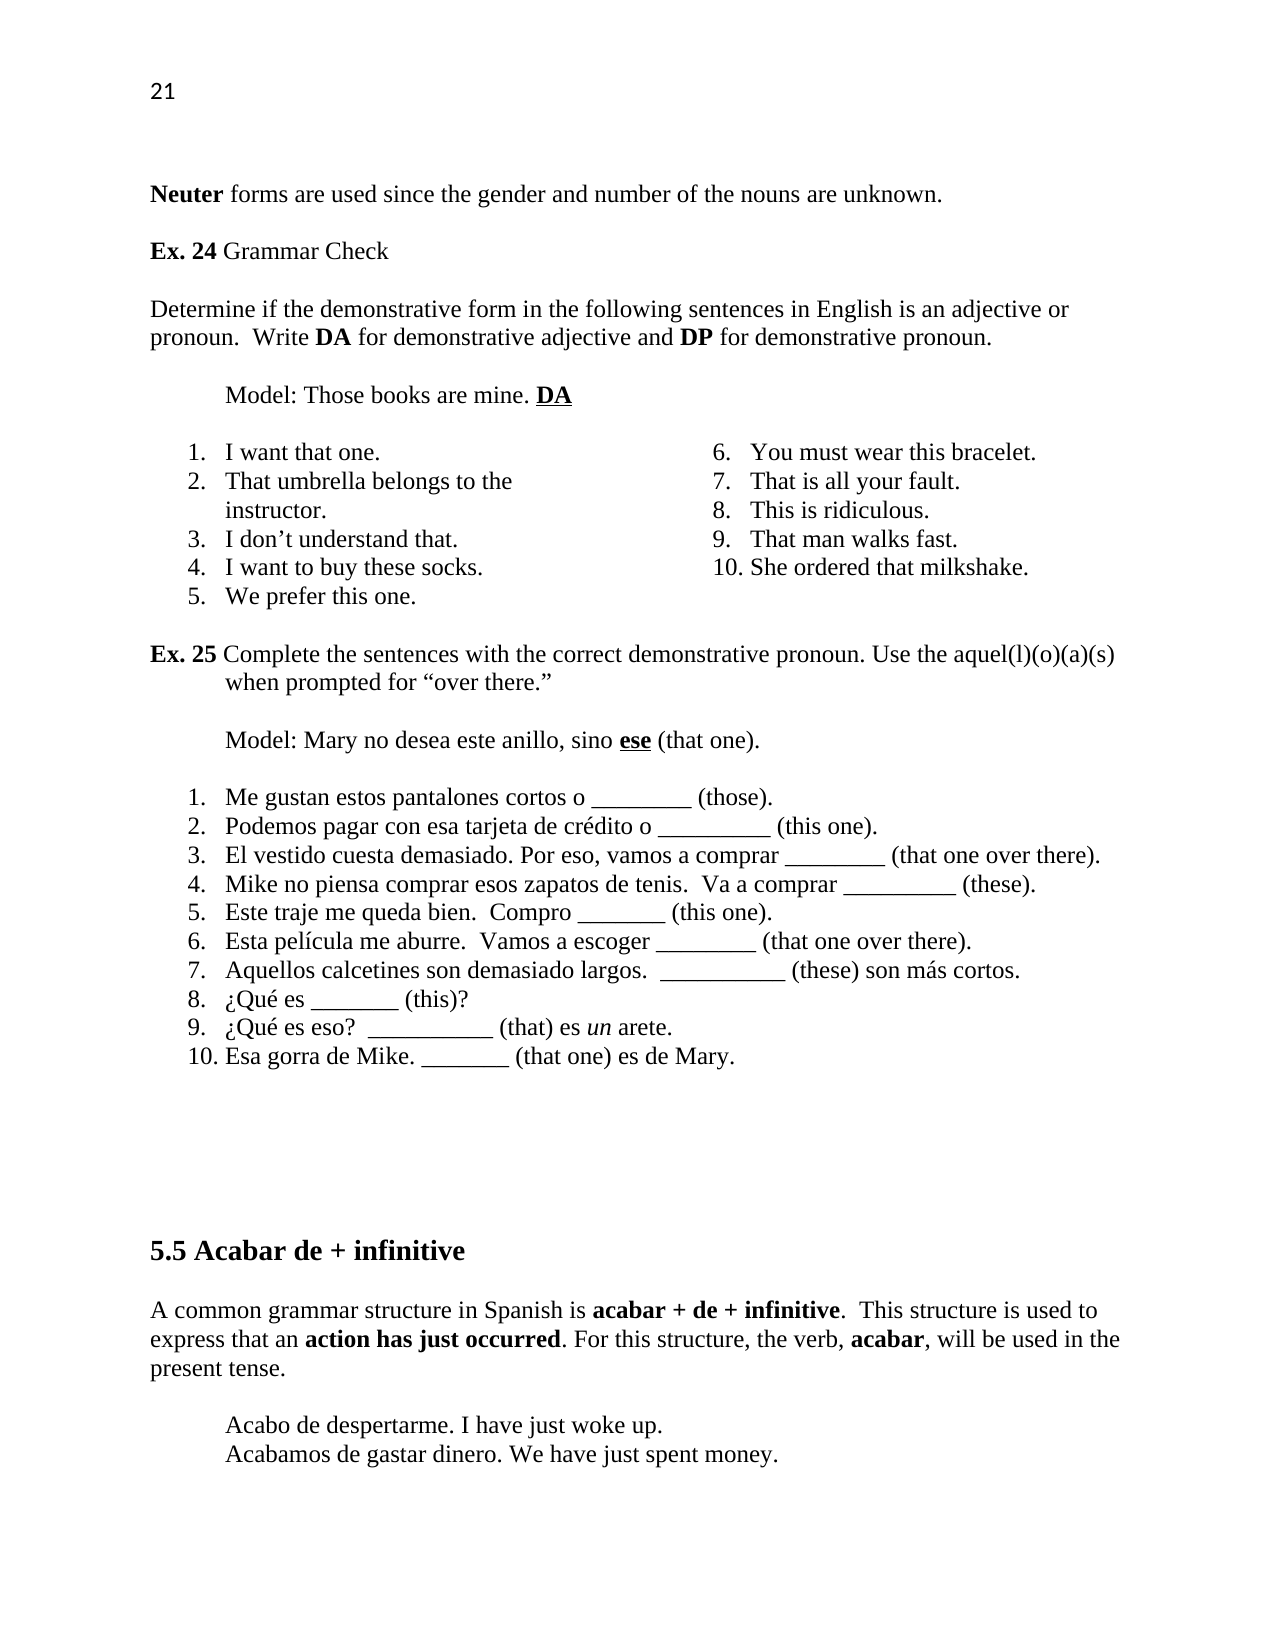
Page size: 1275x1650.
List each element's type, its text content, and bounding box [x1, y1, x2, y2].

list ¿Qué es eso? __________ (that) es un arete. [187, 1012, 1125, 1041]
text Model: Those books are mine. DA [150, 380, 1125, 409]
text Ex. 25 Complete the sentences with the correct demonstrative pronoun. Use the aquel(l)(o)(a)(s) [150, 639, 1125, 667]
text Acabo de despertarme. I have just woke up. [150, 1410, 1125, 1439]
list ¿Qué es _______ (this)? [187, 984, 1125, 1012]
list I want to buy these socks. [187, 552, 600, 581]
list Me gustan estos pantalones cortos o ________ (those). [187, 782, 1125, 811]
list I don’t understand that. [187, 524, 600, 552]
list Podemos pagar con esa tarjeta de crédito o _________ (this one). [187, 811, 1125, 840]
list This is ridiculous. [712, 495, 1125, 524]
list That umbrella belongs to the instructor. [187, 466, 600, 524]
text 5.5 Acabar de + infinitive [150, 1233, 1125, 1266]
list Este traje me queda bien. Compro _______ (this one). [187, 897, 1125, 926]
list You must wear this bracelet. [712, 437, 1125, 466]
list Aquellos calcetines son demasiado largos. __________ (these) son más cortos. [187, 955, 1125, 984]
list She ordered that milkshake. [712, 552, 1125, 581]
text A common grammar structure in Spanish is acabar + de + infinitive. This structure is used to express that an action has just occurred. For this structure, the verb, acabar, will be used in the present tense. [150, 1295, 1125, 1381]
text Model: Mary no desea este anillo, sino ese (that one). [150, 725, 1125, 754]
list El vestido cuesta demasiado. Por eso, vamos a comprar ________ (that one over there). [187, 840, 1125, 869]
list Esta película me aburre. Vamos a escoger ________ (that one over there). [187, 926, 1125, 955]
text Neuter forms are used since the gender and number of the nouns are unknown. [150, 179, 1125, 207]
list That is all your fault. [712, 466, 1125, 495]
text Acabamos de gastar dinero. We have just spent money. [150, 1439, 1125, 1468]
text Ex. 24 Grammar Check [150, 236, 1125, 265]
list Mike no piensa comprar esos zapatos de tenis. Va a comprar _________ (these). [187, 869, 1125, 897]
list That man walks fast. [712, 524, 1125, 552]
text Determine if the demonstrative form in the following sentences in English is an adjective or pronoun. Write DA for demonstrative adjective and DP for demonstrative pronoun. [150, 294, 1125, 351]
list I want that one. [187, 437, 600, 466]
list We prefer this one. [187, 581, 600, 610]
list Esa gorra de Mike. _______ (that one) es de Mary. [187, 1041, 1125, 1070]
text when prompted for “over there.” [150, 667, 1125, 696]
